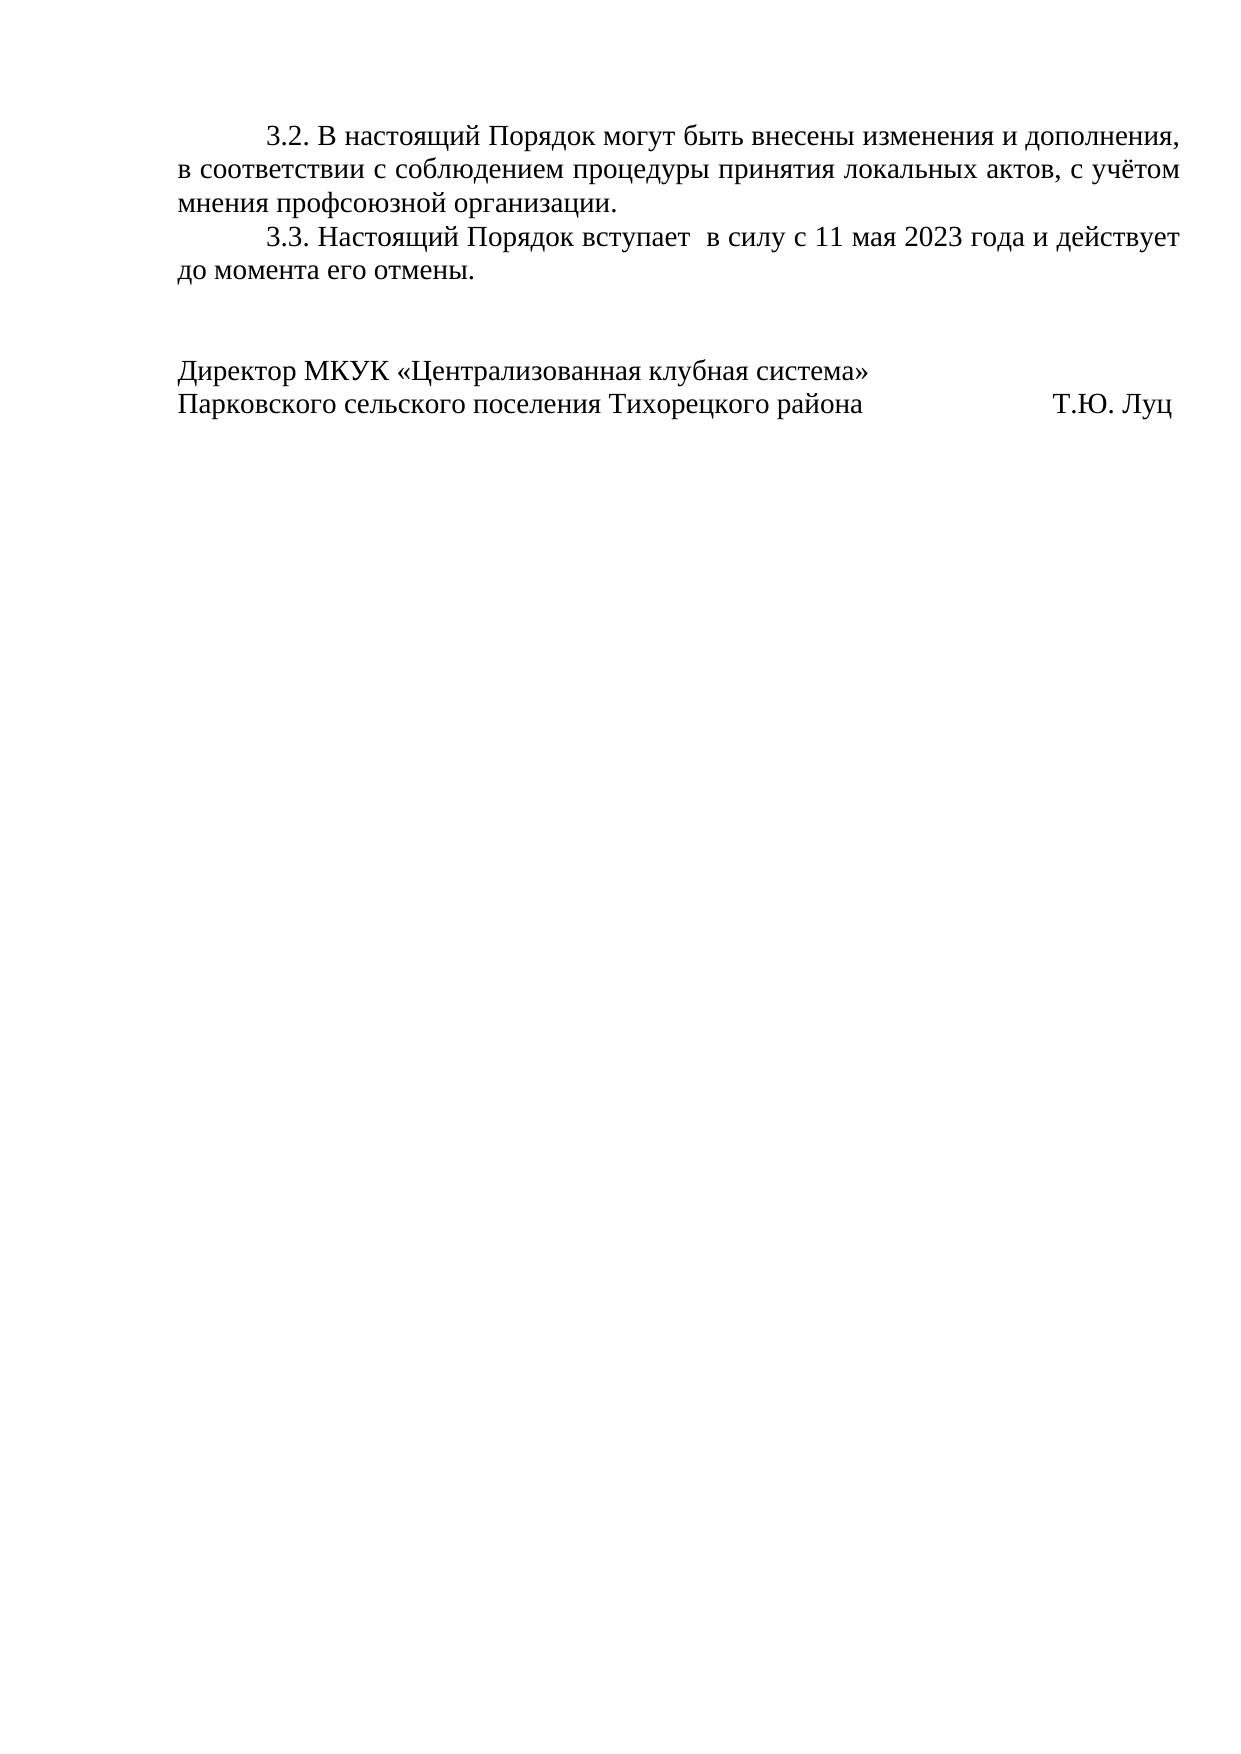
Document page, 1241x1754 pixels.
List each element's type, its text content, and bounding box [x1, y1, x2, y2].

text Парковского сельского поселения Тихорецкого района Т.Ю. Луц [177, 386, 1181, 420]
text 3.2. В настоящий Порядок могут быть внесены изменения и дополнения, в соответствии с соблюдением процедуры принятия локальных актов, с учётом мнения профсоюзной организации. [177, 118, 1181, 219]
text 3.3. Настоящий Порядок вступает в силу с 11 мая 2023 года и действует до момента его отмены. [177, 219, 1181, 286]
text Директор МКУК «Централизованная клубная система» [177, 353, 1181, 386]
